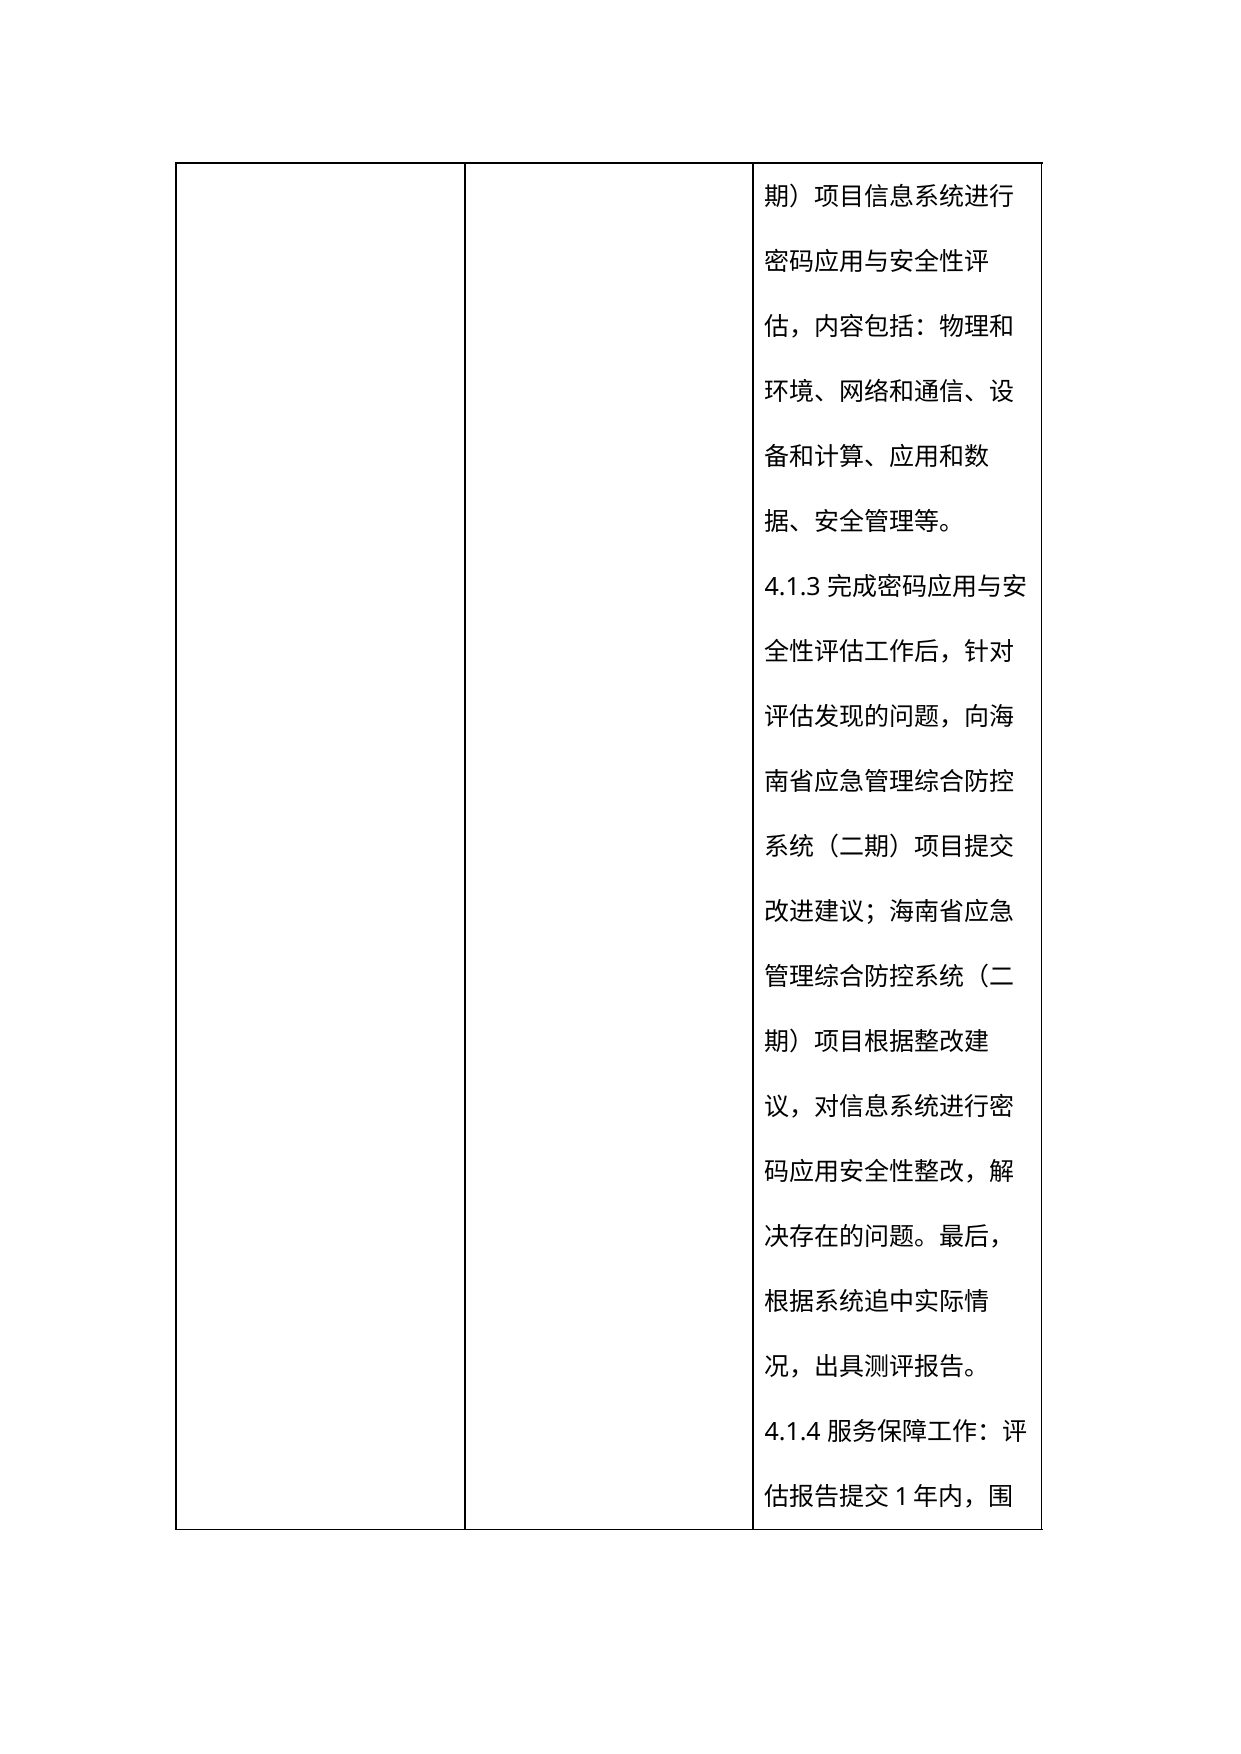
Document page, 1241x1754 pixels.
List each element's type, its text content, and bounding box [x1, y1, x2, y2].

table_cell 1 [177, 164, 464, 1528]
table_cell [466, 164, 752, 1528]
